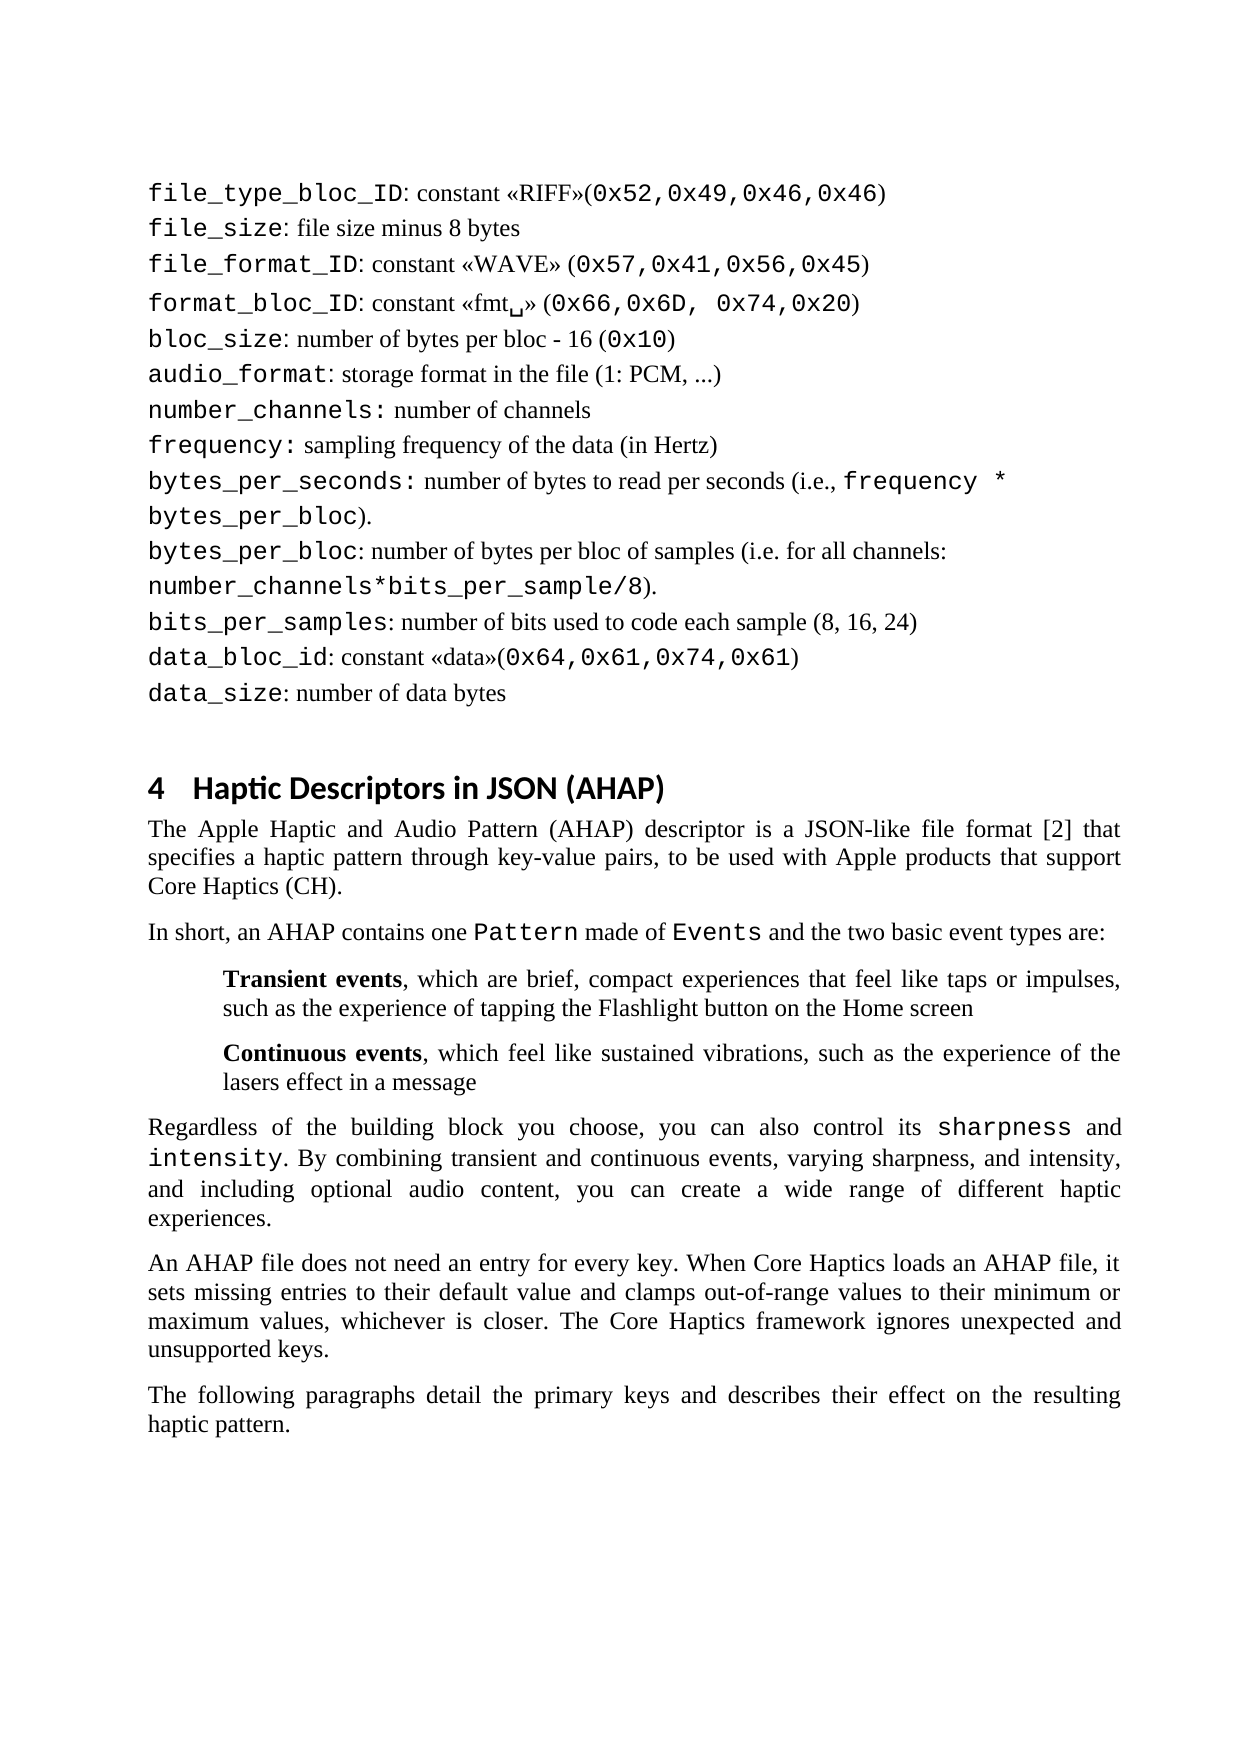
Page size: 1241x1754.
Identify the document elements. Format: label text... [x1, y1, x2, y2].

text format_bloc_ID: constant «fmt␣» (0x66,0x6D, 0x74,0x20) [148, 284, 1122, 319]
text audio_format: storage format in the file (1: PCM, ...) [148, 359, 1122, 390]
text The following paragraphs detail the primary keys and describes their effect on the resulting haptic pattern. [148, 1380, 1122, 1437]
text Regardless of the building block you choose, you can also control its sharpness and intensity. By combining transient and continuous events, varying sharpness, and intensity, and including optional audio content, you can create a wide range of different haptic experiences. [148, 1112, 1122, 1232]
text The Apple Haptic and Audio Pattern (AHAP) descriptor is a JSON-like file format [2] that specifies a haptic pattern through key-value pairs, to be used with Apple products that support Core Haptics (CH). [148, 814, 1122, 900]
text frequency: sampling frequency of the data (in Hertz) [148, 430, 1122, 461]
text An AHAP file does not need an entry for every key. When Core Haptics loads an AHAP file, it sets missing entries to their default value and clamps out-of-range values to their minimum or maximum values, whichever is closer. The Core Haptics framework ignores unexpected and unsupported keys. [148, 1248, 1122, 1363]
text file_format_ID: constant «WAVE» (0x57,0x41,0x56,0x45) [148, 249, 1122, 280]
text data_size: number of data bytes [148, 678, 1122, 708]
text Transient events, which are brief, compact experiences that feel like taps or impulses, such as the experience of tapping the Flashlight button on the Home screen [223, 964, 1122, 1022]
text file_size: file size minus 8 bytes [148, 213, 1122, 244]
text Continuous events, which feel like sustained vibrations, such as the experience of the lasers effect in a message [223, 1038, 1122, 1096]
text bytes_per_seconds: number of bytes to read per seconds (i.e., frequency * bytes_per_bloc). [148, 466, 1122, 532]
text bits_per_samples: number of bits used to code each sample (8, 16, 24) [148, 607, 1122, 638]
subtitle Haptic Descriptors in JSON (AHAP) [148, 767, 1122, 807]
text In short, an AHAP contains one Pattern made of Events and the two basic event types are: [148, 917, 1122, 947]
text data_bloc_id: constant «data»(0x64,0x61,0x74,0x61) [148, 642, 1122, 673]
text bytes_per_bloc: number of bytes per bloc of samples (i.e. for all channels: number_channels*bits_per_sample/8). [148, 536, 1122, 602]
text number_channels: number of channels [148, 395, 1122, 426]
text bloc_size: number of bytes per bloc - 16 (0x10) [148, 324, 1122, 355]
text file_type_bloc_ID: constant «RIFF»(0x52,0x49,0x46,0x46) [148, 178, 1122, 209]
